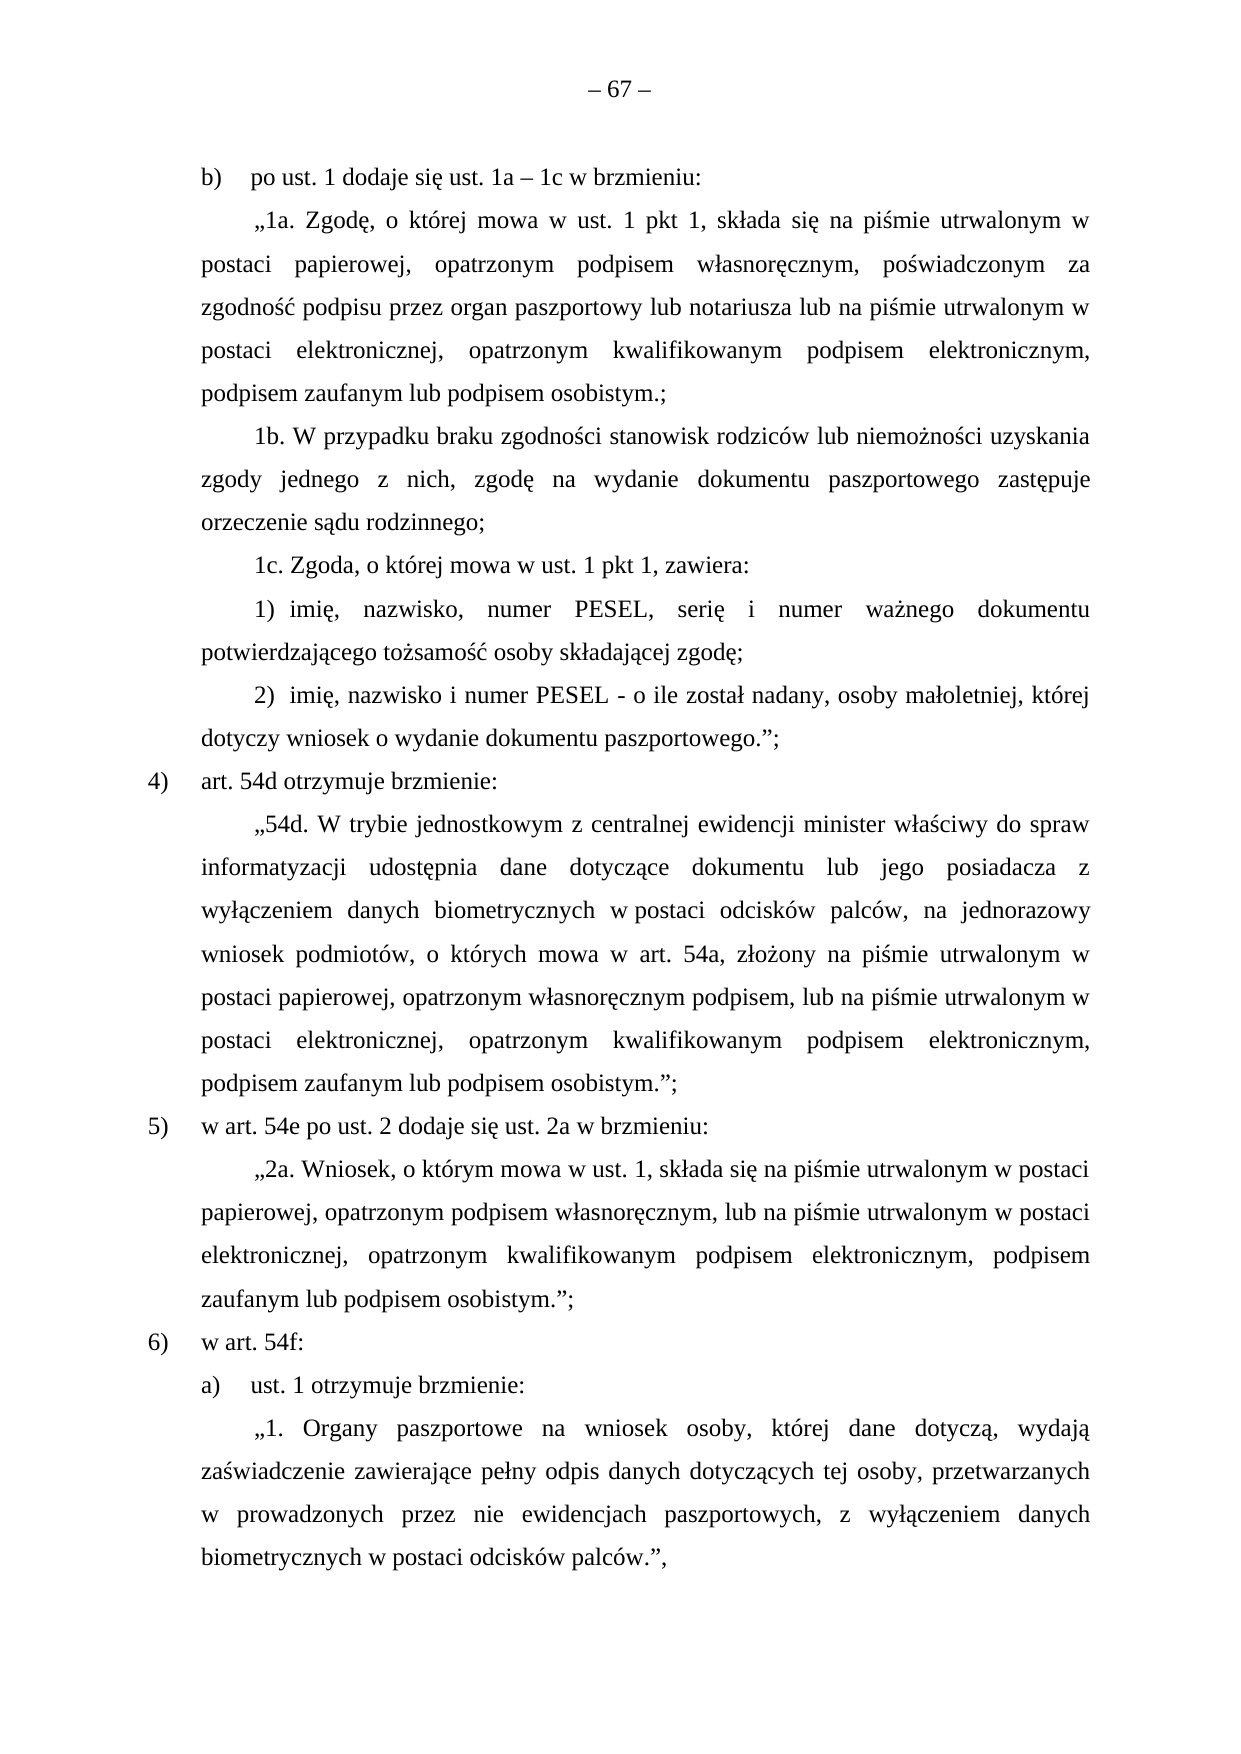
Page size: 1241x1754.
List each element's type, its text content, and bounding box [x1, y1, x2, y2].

text „1a. Zgodę, o której mowa w ust. 1 pkt 1, składa się na piśmie utrwalonym w postaci papierowej, opatrzonym podpisem własnoręcznym, poświadczonym za zgodność podpisu przez organ paszportowy lub notariusza lub na piśmie utrwalonym w postaci elektronicznej, opatrzonym kwalifikowanym podpisem elektronicznym, podpisem zaufanym lub podpisem osobistym.; [201, 206, 1091, 407]
text 1) imię, nazwisko, numer PESEL, serię i numer ważnego dokumentu potwierdzającego tożsamość osoby składającej zgodę; [201, 594, 1091, 666]
text 4) art. 54d otrzymuje brzmienie: [148, 766, 1091, 795]
text b) po ust. 1 dodaje się ust. 1a – 1c w brzmieniu: [201, 162, 1091, 191]
text „1. Organy paszportowe na wniosek osoby, której dane dotyczą, wydają zaświadczenie zawierające pełny odpis danych dotyczących tej osoby, przetwarzanych w prowadzonych przez nie ewidencjach paszportowych, z wyłączeniem danych biometrycznych w postaci odcisków palców.”, [201, 1413, 1091, 1571]
text „2a. Wniosek, o którym mowa w ust. 1, składa się na piśmie utrwalonym w postaci papierowej, opatrzonym podpisem własnoręcznym, lub na piśmie utrwalonym w postaci elektronicznej, opatrzonym kwalifikowanym podpisem elektronicznym, podpisem zaufanym lub podpisem osobistym.”; [201, 1154, 1091, 1312]
text 6) w art. 54f: [148, 1327, 1091, 1356]
text a) ust. 1 otrzymuje brzmienie: [201, 1370, 1091, 1399]
text „54d. W trybie jednostkowym z centralnej ewidencji minister właściwy do spraw informatyzacji udostępnia dane dotyczące dokumentu lub jego posiadacza z wyłączeniem danych biometrycznych w postaci odcisków palców, na jednorazowy wniosek podmiotów, o których mowa w art. 54a, złożony na piśmie utrwalonym w postaci papierowej, opatrzonym własnoręcznym podpisem, lub na piśmie utrwalonym w postaci elektronicznej, opatrzonym kwalifikowanym podpisem elektronicznym, podpisem zaufanym lub podpisem osobistym.”; [201, 809, 1091, 1097]
text 1c. Zgoda, o której mowa w ust. 1 pkt 1, zawiera: [201, 551, 1091, 579]
text 1b. W przypadku braku zgodności stanowisk rodziców lub niemożności uzyskania zgody jednego z nich, zgodę na wydanie dokumentu paszportowego zastępuje orzeczenie sądu rodzinnego; [201, 421, 1091, 536]
text 5) w art. 54e po ust. 2 dodaje się ust. 2a w brzmieniu: [148, 1111, 1091, 1140]
text 2) imię, nazwisko i numer PESEL - o ile został nadany, osoby małoletniej, której dotyczy wniosek o wydanie dokumentu paszportowego.”; [201, 680, 1091, 752]
